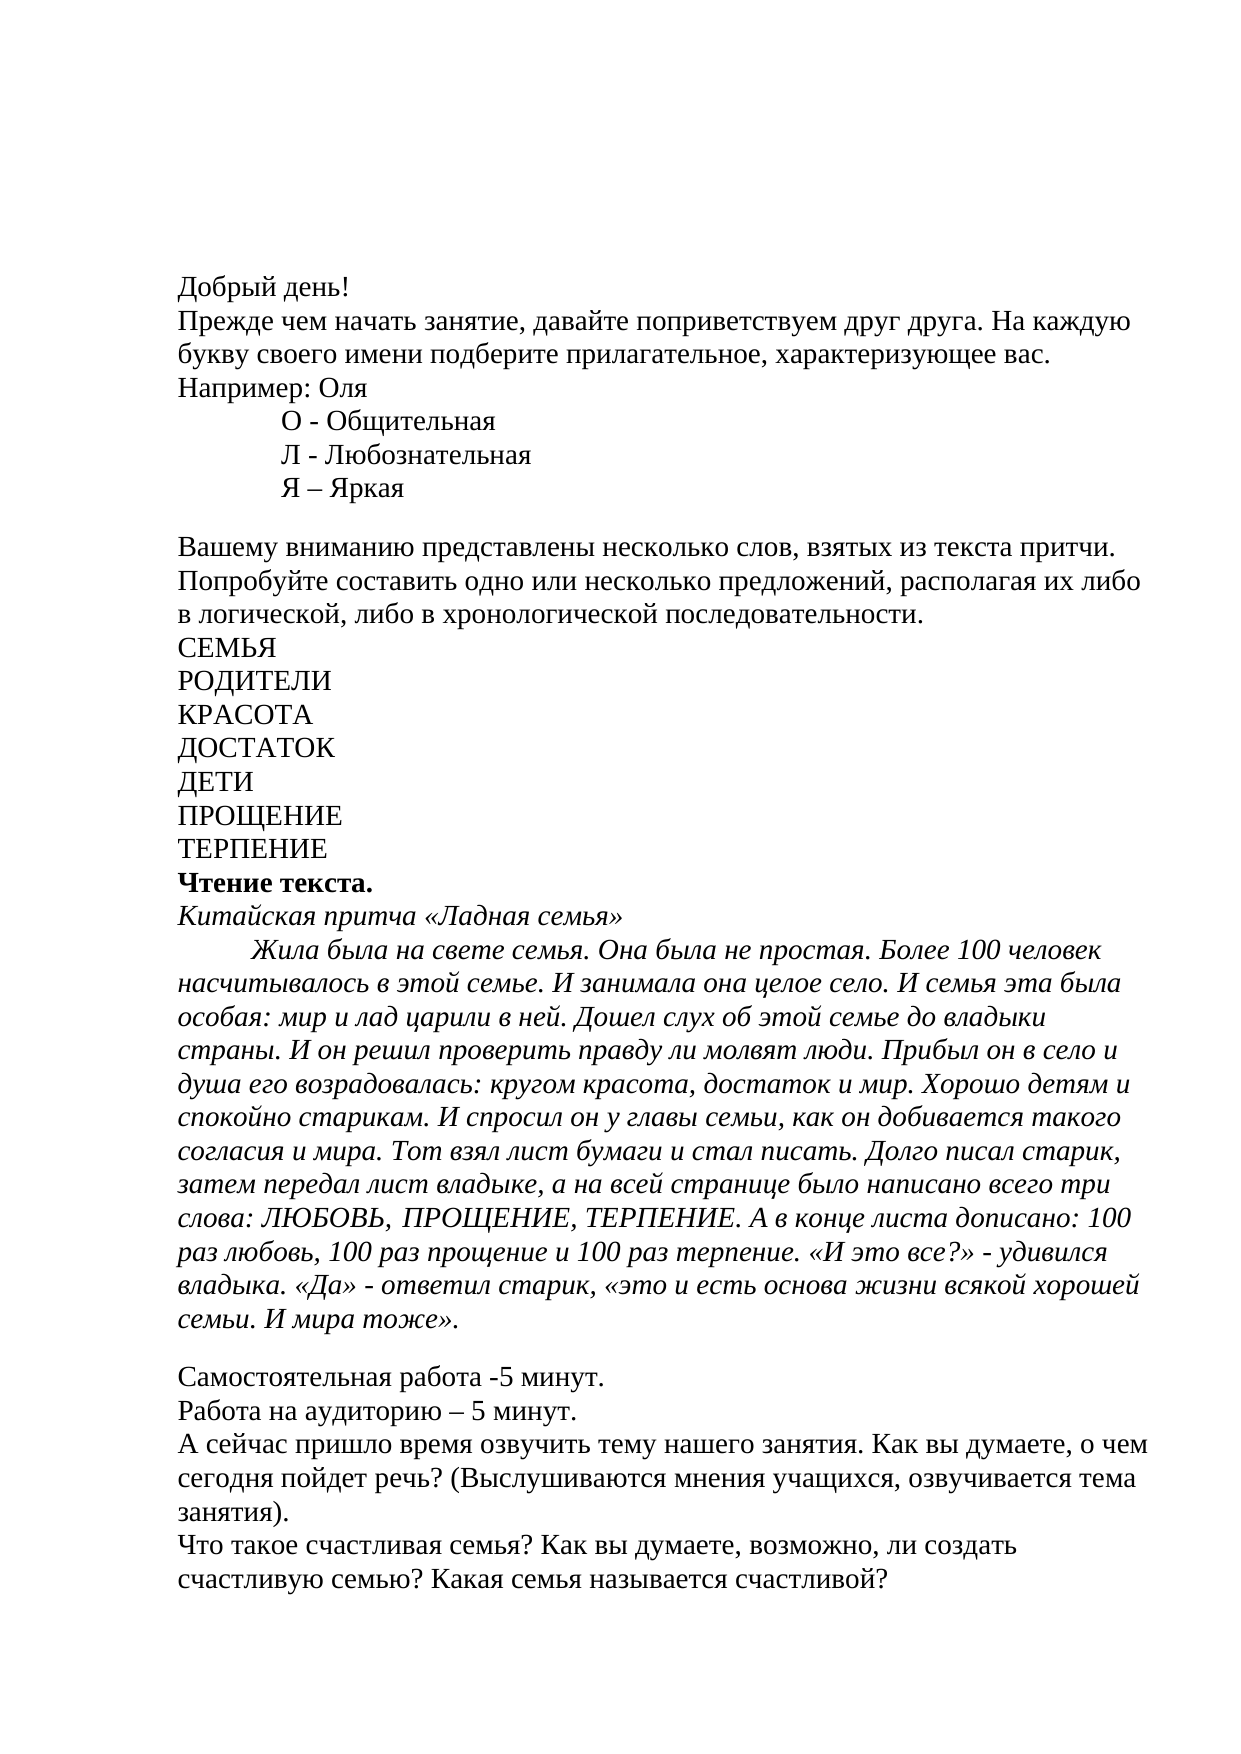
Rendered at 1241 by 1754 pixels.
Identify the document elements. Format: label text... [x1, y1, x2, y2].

text ПРОЩЕНИЕ [177, 798, 1152, 831]
text ДОСТАТОК [177, 731, 1152, 764]
text КРАСОТА [177, 697, 1152, 731]
text А сейчас пришло время озвучить тему нашего занятия. Как вы думаете, о чем сегодня пойдет речь? (Выслушиваются мнения учащихся, озвучивается тема занятия). [177, 1427, 1152, 1527]
text Чтение текста. [177, 865, 1152, 898]
text Прежде чем начать занятие, давайте поприветствуем друг друга. На каждую букву своего имени подберите прилагательное, характеризующее вас. Например: Оля [177, 303, 1152, 403]
text Я – Яркая [177, 471, 1152, 504]
text Что такое счастливая семья? Как вы думаете, возможно, ли создать счастливую семью? Какая семья называется счастливой? [177, 1527, 1152, 1594]
text ДЕТИ [177, 764, 1152, 798]
text Работа на аудиторию – 5 минут. [177, 1393, 1152, 1427]
text Вашему вниманию представлены несколько слов, взятых из текста притчи. Попробуйте составить одно или несколько предложений, располагая их либо в логической, либо в хронологической последовательности. [177, 529, 1152, 630]
text СЕМЬЯ [177, 630, 1152, 663]
text Самостоятельная работа -5 минут. [177, 1359, 1152, 1393]
text О - Общительная [177, 403, 1152, 437]
text Китайская притча «Ладная семья» [177, 898, 1152, 932]
text Жила была на свете семья. Она была не простая. Более 100 человек насчитывалось в этой семье. И занимала она целое село. И семья эта была особая: мир и лад царили в ней. Дошел слух об этой семье до владыки страны. И он решил проверить правду ли молвят люди. Прибыл он в село и душа его возрадовалась: кругом красота, достаток и мир. Хорошо детям и спокойно старикам. И спросил он у главы семьи, как он добивается такого согласия и мира. Тот взял лист бумаги и стал писать. Долго писал старик, затем передал лист владыке, а на всей странице было написано всего три слова: ЛЮБОВЬ, ПРОЩЕНИЕ, ТЕРПЕНИЕ. А в конце листа дописано: 100 раз любовь, 100 раз прощение и 100 раз терпение. «И это все?» - удивился владыка. «Да» - ответил старик, «это и есть основа жизни всякой хорошей семьи. И мира тоже». [177, 932, 1152, 1334]
text РОДИТЕЛИ [177, 663, 1152, 697]
text ТЕРПЕНИЕ [177, 831, 1152, 865]
text Добрый день! [177, 269, 1152, 303]
text Л - Любознательная [177, 437, 1152, 471]
